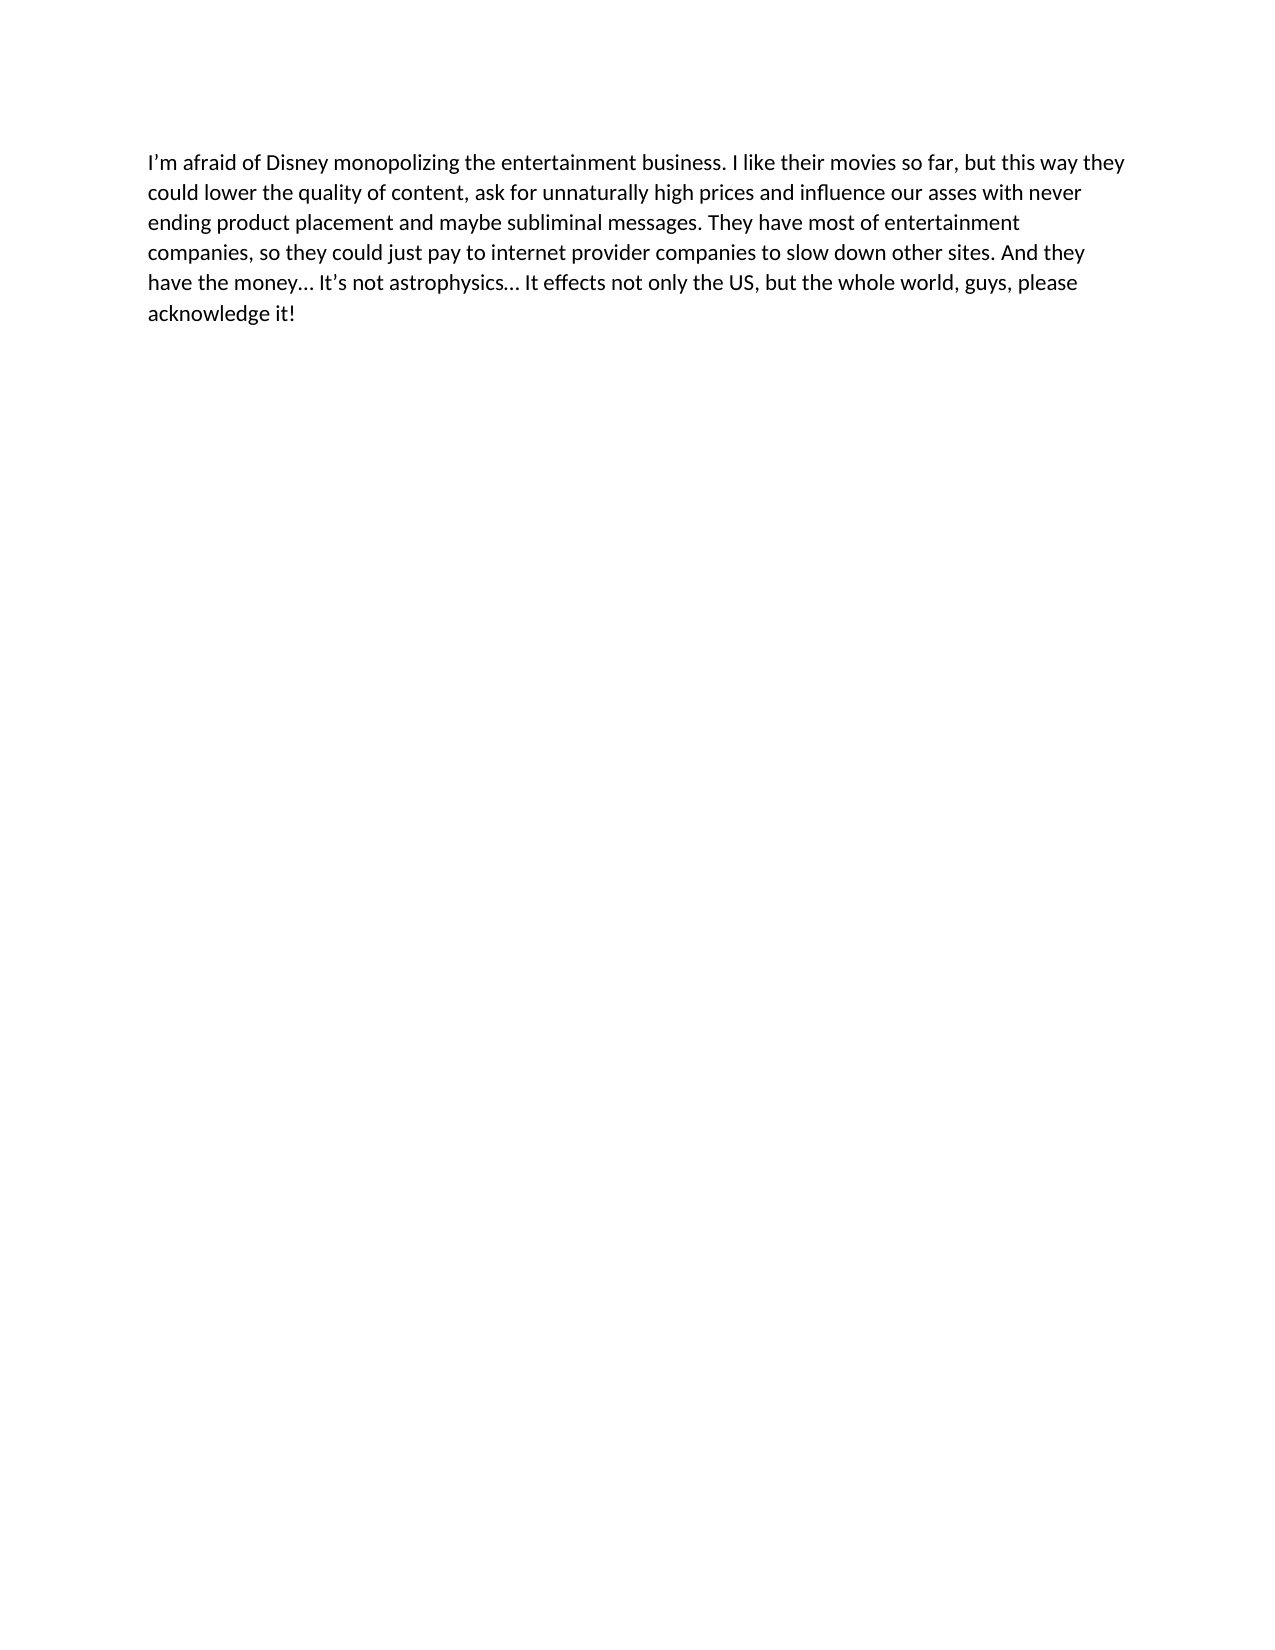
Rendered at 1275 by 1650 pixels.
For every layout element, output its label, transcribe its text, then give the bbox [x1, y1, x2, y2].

text I’m afraid of Disney monopolizing the entertainment business. I like their movies so far, but this way they could lower the quality of content, ask for unnaturally high prices and influence our asses with never ending product placement and maybe subliminal messages. They have most of entertainment companies, so they could just pay to internet provider companies to slow down other sites. And they have the money… It’s not astrophysics… It effects not only the US, but the whole world, guys, please acknowledge it! [148, 148, 1127, 327]
